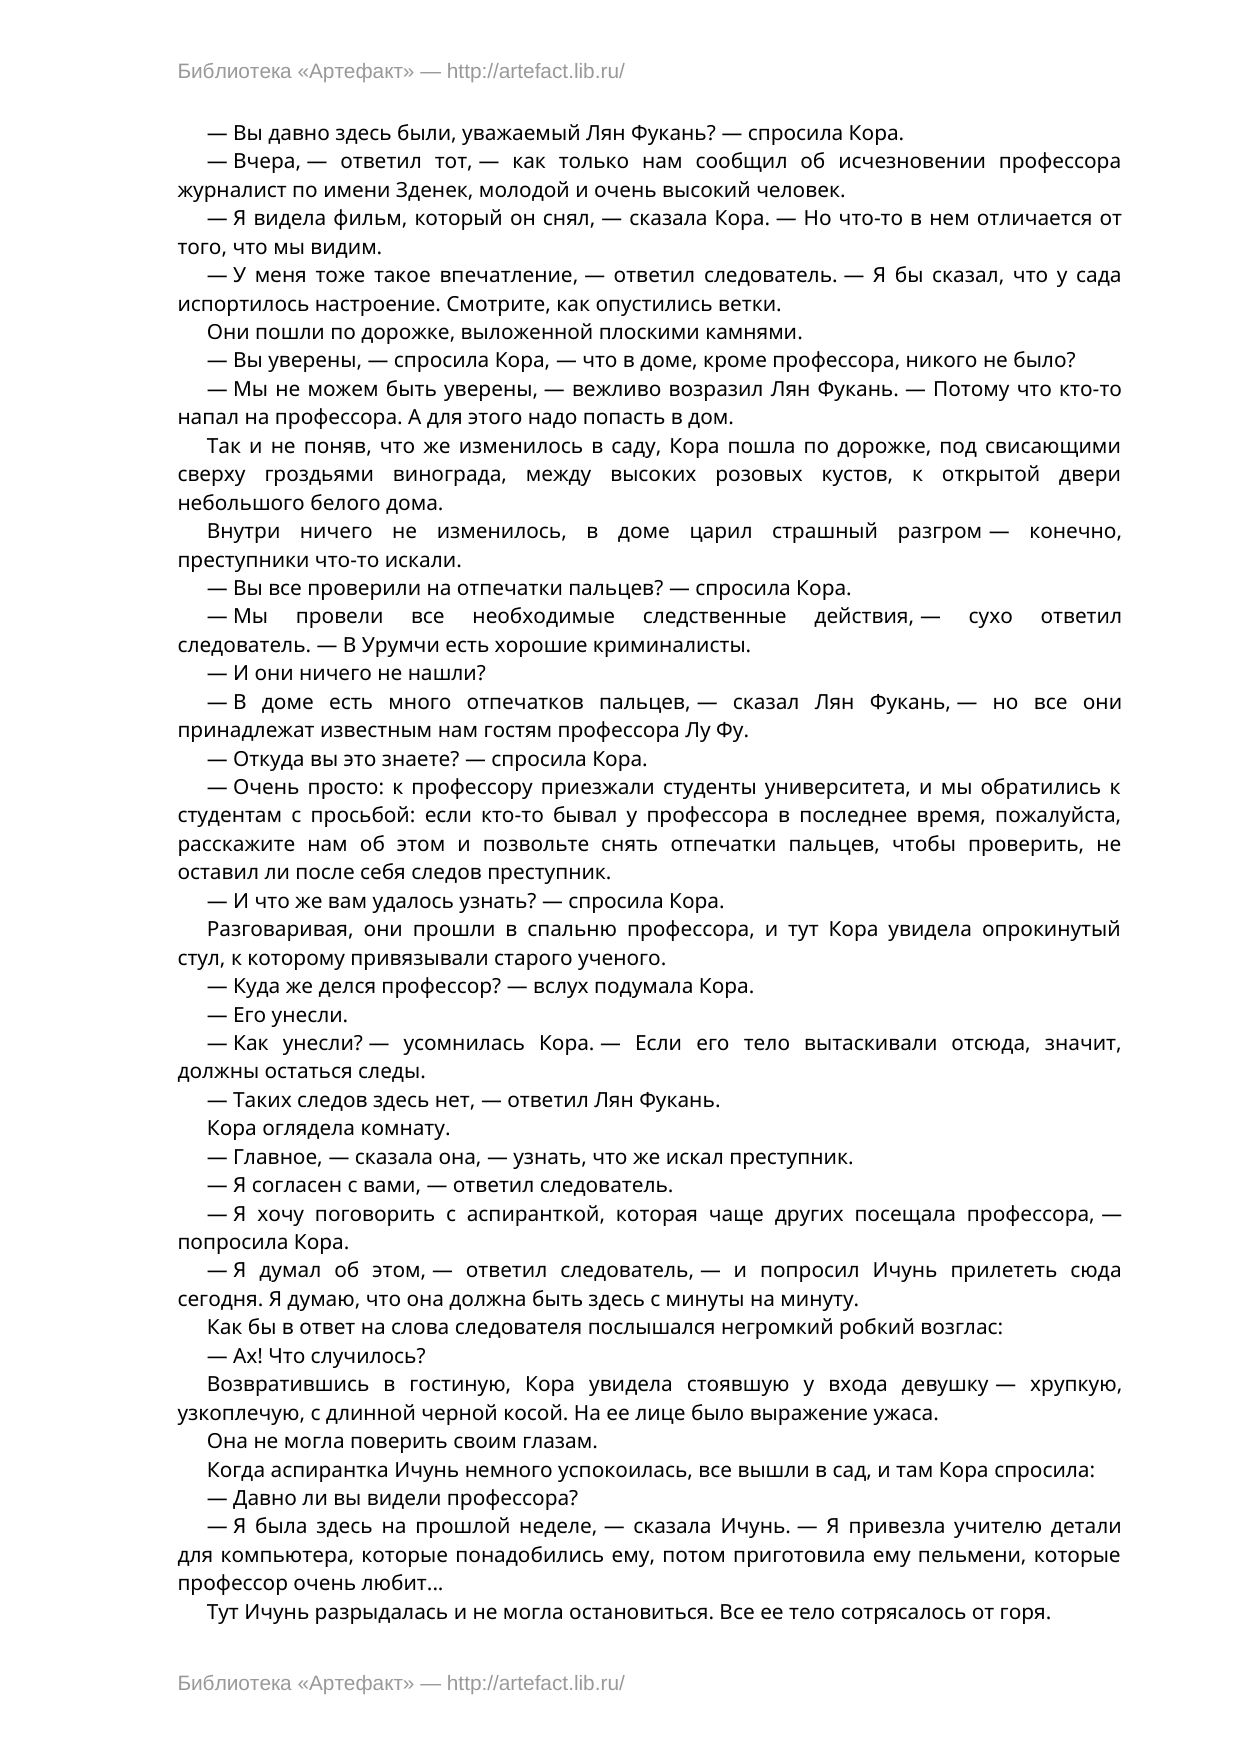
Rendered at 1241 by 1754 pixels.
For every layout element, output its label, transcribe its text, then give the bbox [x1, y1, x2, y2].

text — И что же вам удалось узнать? — спросила Кора. [177, 886, 1122, 914]
text Когда аспирантка Ичунь немного успокоилась, все вышли в сад, и там Кора спросила: [177, 1455, 1122, 1483]
text — Таких следов здесь нет, — ответил Лян Фукань. [177, 1085, 1122, 1113]
text — И они ничего не нашли? [177, 658, 1122, 687]
text Возвратившись в гостиную, Кора увидела стоявшую у входа девушку — хрупкую, узкоплечую, с длинной черной косой. На ее лице было выражение ужаса. [177, 1369, 1122, 1426]
text — Давно ли вы видели профессора? [177, 1483, 1122, 1512]
text — Откуда вы это знаете? — спросила Кора. [177, 744, 1122, 772]
text Тут Ичунь разрыдалась и не могла остановиться. Все ее тело сотрясалось от горя. [177, 1597, 1122, 1625]
text — Как унесли? — усомнилась Кора. — Если его тело вытаскивали отсюда, значит, должны остаться следы. [177, 1028, 1122, 1085]
text — Очень просто: к профессору приезжали студенты университета, и мы обратились к студентам с просьбой: если кто-то бывал у профессора в последнее время, пожалуйста, расскажите нам об этом и позвольте снять отпечатки пальцев, чтобы проверить, не оставил ли после себя следов преступник. [177, 772, 1122, 886]
text Внутри ничего не изменилось, в доме царил страшный разгром — конечно, преступники что-то искали. [177, 516, 1122, 573]
text — Мы провели все необходимые следственные действия, — сухо ответил следователь. — В Урумчи есть хорошие криминалисты. [177, 602, 1122, 658]
text — У меня тоже такое впечатление, — ответил следователь. — Я бы сказал, что у сада испортилось настроение. Смотрите, как опустились ветки. [177, 260, 1122, 317]
text Разговаривая, они прошли в спальню профессора, и тут Кора увидела опрокинутый стул, к которому привязывали старого ученого. [177, 914, 1122, 971]
text — Мы не можем быть уверены, — вежливо возразил Лян Фукань. — Потому что кто-то напал на профессора. А для этого надо попасть в дом. [177, 374, 1122, 431]
text — Вы давно здесь были, уважаемый Лян Фукань? — спросила Кора. [177, 118, 1122, 147]
text — В доме есть много отпечатков пальцев, — сказал Лян Фукань, — но все они принадлежат известным нам гостям профессора Лу Фу. [177, 687, 1122, 744]
text — Я была здесь на прошлой неделе, — сказала Ичунь. — Я привезла учителю детали для компьютера, которые понадобились ему, потом приготовила ему пельмени, которые профессор очень любит... [177, 1512, 1122, 1597]
text — Главное, — сказала она, — узнать, что же искал преступник. [177, 1142, 1122, 1170]
text Как бы в ответ на слова следователя послышался негромкий робкий возглас: [177, 1312, 1122, 1341]
text — Ах! Что случилось? [177, 1341, 1122, 1369]
text Так и не поняв, что же изменилось в саду, Кора пошла по дорожке, под свисающими сверху гроздьями винограда, между высоких розовых кустов, к открытой двери небольшого белого дома. [177, 431, 1122, 516]
text Она не могла поверить своим глазам. [177, 1426, 1122, 1455]
text — Я хочу поговорить с аспиранткой, которая чаще других посещала профессора, — попросила Кора. [177, 1199, 1122, 1256]
text — Вы все проверили на отпечатки пальцев? — спросила Кора. [177, 573, 1122, 602]
text — Вчера, — ответил тот, — как только нам сообщил об исчезновении профессора журналист по имени Зденек, молодой и очень высокий человек. [177, 147, 1122, 203]
text — Я согласен с вами, — ответил следователь. [177, 1170, 1122, 1199]
text — Вы уверены, — спросила Кора, — что в доме, кроме профессора, никого не было? [177, 346, 1122, 374]
text — Я видела фильм, который он снял, — сказала Кора. — Но что-то в нем отличается от того, что мы видим. [177, 203, 1122, 260]
text Они пошли по дорожке, выложенной плоскими камнями. [177, 317, 1122, 346]
text Кора оглядела комнату. [177, 1113, 1122, 1142]
text — Его унесли. [177, 1000, 1122, 1028]
text — Я думал об этом, — ответил следователь, — и попросил Ичунь прилететь сюда сегодня. Я думаю, что она должна быть здесь с минуты на минуту. [177, 1256, 1122, 1312]
text — Куда же делся профессор? — вслух подумала Кора. [177, 971, 1122, 1000]
